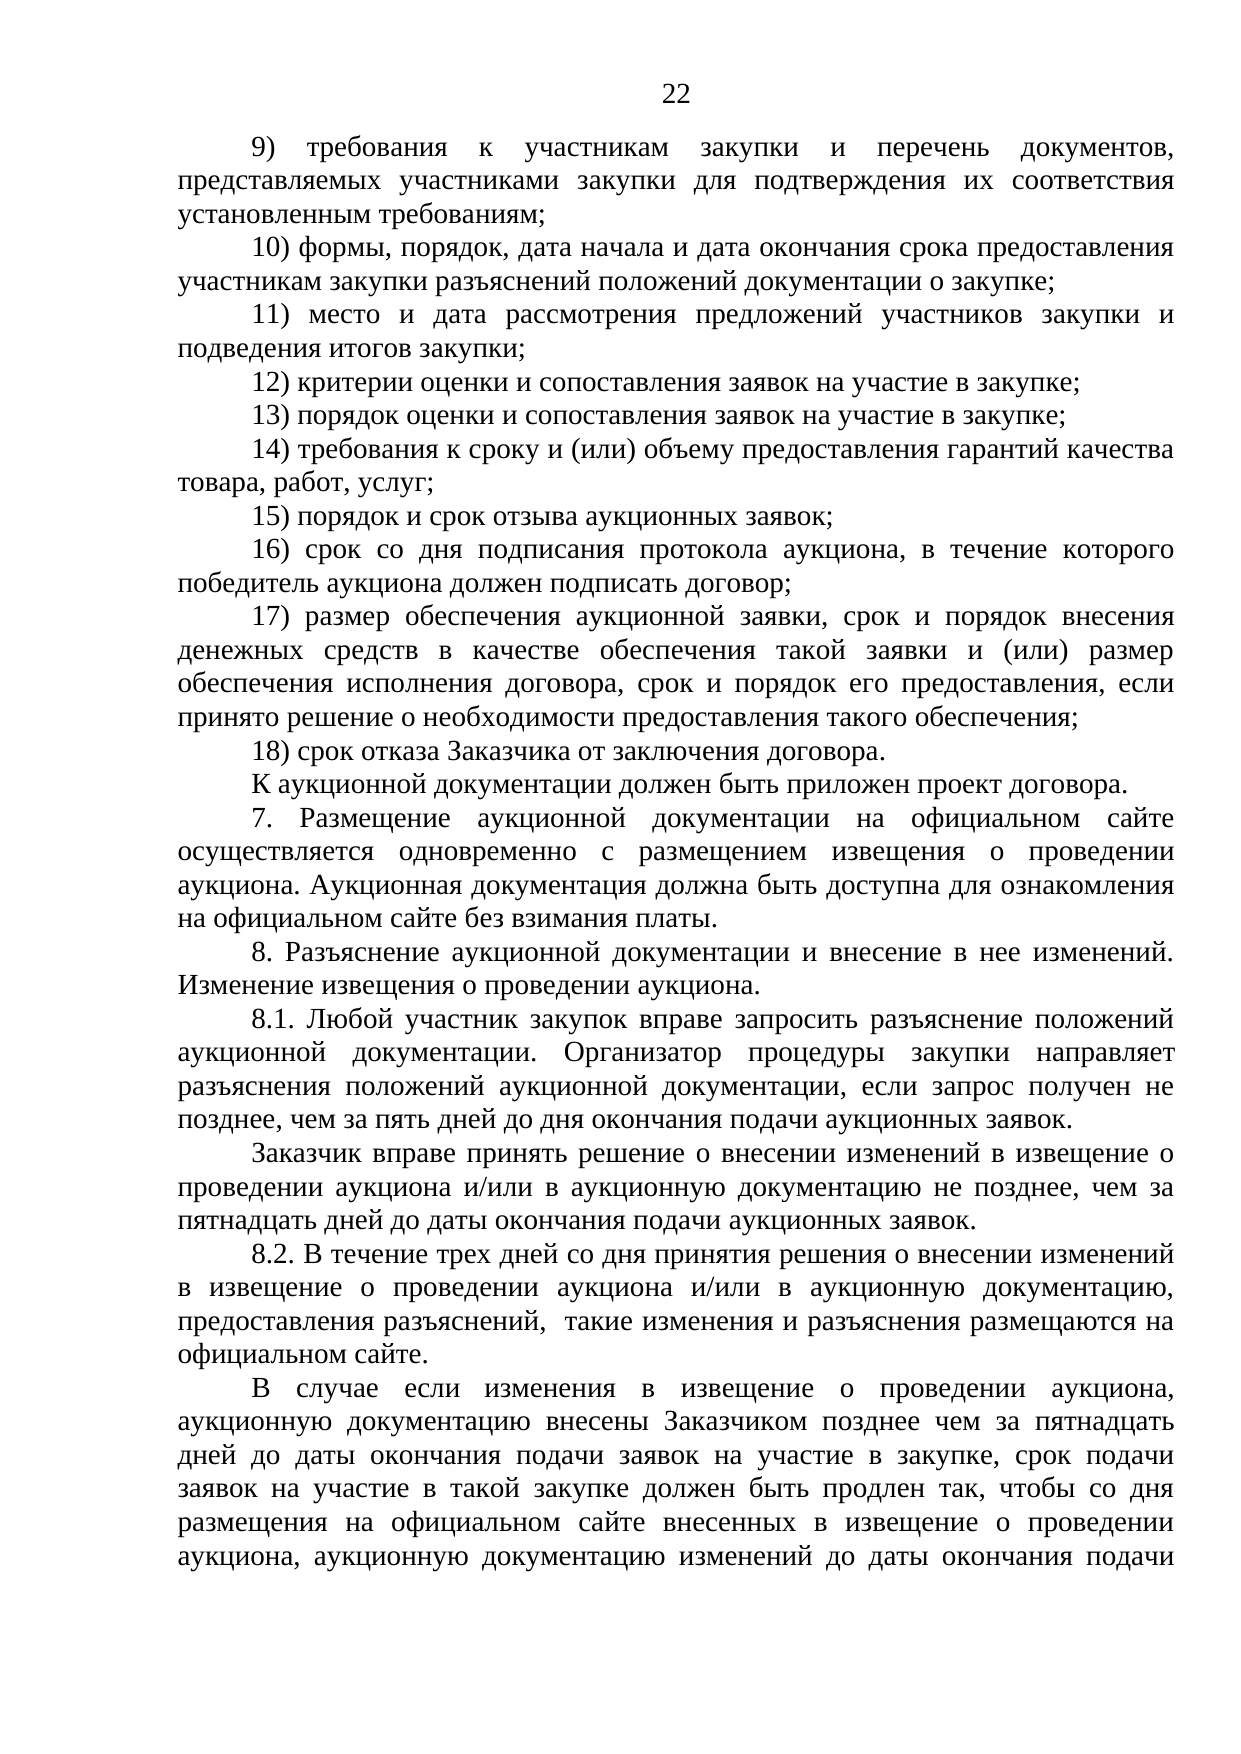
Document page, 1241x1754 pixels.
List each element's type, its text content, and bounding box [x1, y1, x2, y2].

text 8.1. Любой участник закупок вправе запросить разъяснение положений аукционной документации. Организатор процедуры закупки направляет разъяснения положений аукционной документации, если запрос получен не позднее, чем за пять дней до дня окончания подачи аукционных заявок. [177, 1001, 1175, 1135]
text 10) формы, порядок, дата начала и дата окончания срока предоставления участникам закупки разъяснений положений документации о закупке; [177, 229, 1175, 297]
text 13) порядок оценки и сопоставления заявок на участие в закупке; [177, 397, 1175, 431]
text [177, 1370, 1175, 1571]
text 7. Размещение аукционной документации на официальном сайте осуществляется одновременно с размещением извещения о проведении аукциона. Аукционная документация должна быть доступна для ознакомления на официальном сайте без взимания платы. [177, 800, 1175, 934]
text 18) срок отказа Заказчика от заключения договора. [177, 733, 1175, 766]
text 17) размер обеспечения аукционной заявки, срок и порядок внесения денежных средств в качестве обеспечения такой заявки и (или) размер обеспечения исполнения договора, срок и порядок его предоставления, если принято решение о необходимости предоставления такого обеспечения; [177, 598, 1175, 733]
text 9) требования к участникам закупки и перечень документов, представляемых участниками закупки для подтверждения их соответствия установленным требованиям; [177, 129, 1175, 229]
text 12) критерии оценки и сопоставления заявок на участие в закупке; [177, 364, 1175, 397]
text 15) порядок и срок отзыва аукционных заявок; [177, 498, 1175, 531]
text 14) требования к сроку и (или) объему предоставления гарантий качества товара, работ, услуг; [177, 431, 1175, 498]
text 16) срок со дня подписания протокола аукциона, в течение которого победитель аукциона должен подписать договор; [177, 531, 1175, 598]
text К аукционной документации должен быть приложен проект договора. [177, 766, 1175, 800]
text 8. Разъяснение аукционной документации и внесение в нее изменений. Изменение извещения о проведении аукциона. [177, 934, 1175, 1001]
text 8.2. В течение трех дней со дня принятия решения о внесении изменений в извещение о проведении аукциона и/или в аукционную документацию, предоставления разъяснений, такие изменения и разъяснения размещаются на официальном сайте. [177, 1236, 1175, 1370]
text Заказчик вправе принять решение о внесении изменений в извещение о проведении аукциона и/или в аукционную документацию не позднее, чем за пятнадцать дней до даты окончания подачи аукционных заявок. [177, 1135, 1175, 1236]
text 11) место и дата рассмотрения предложений участников закупки и подведения итогов закупки; [177, 297, 1175, 364]
